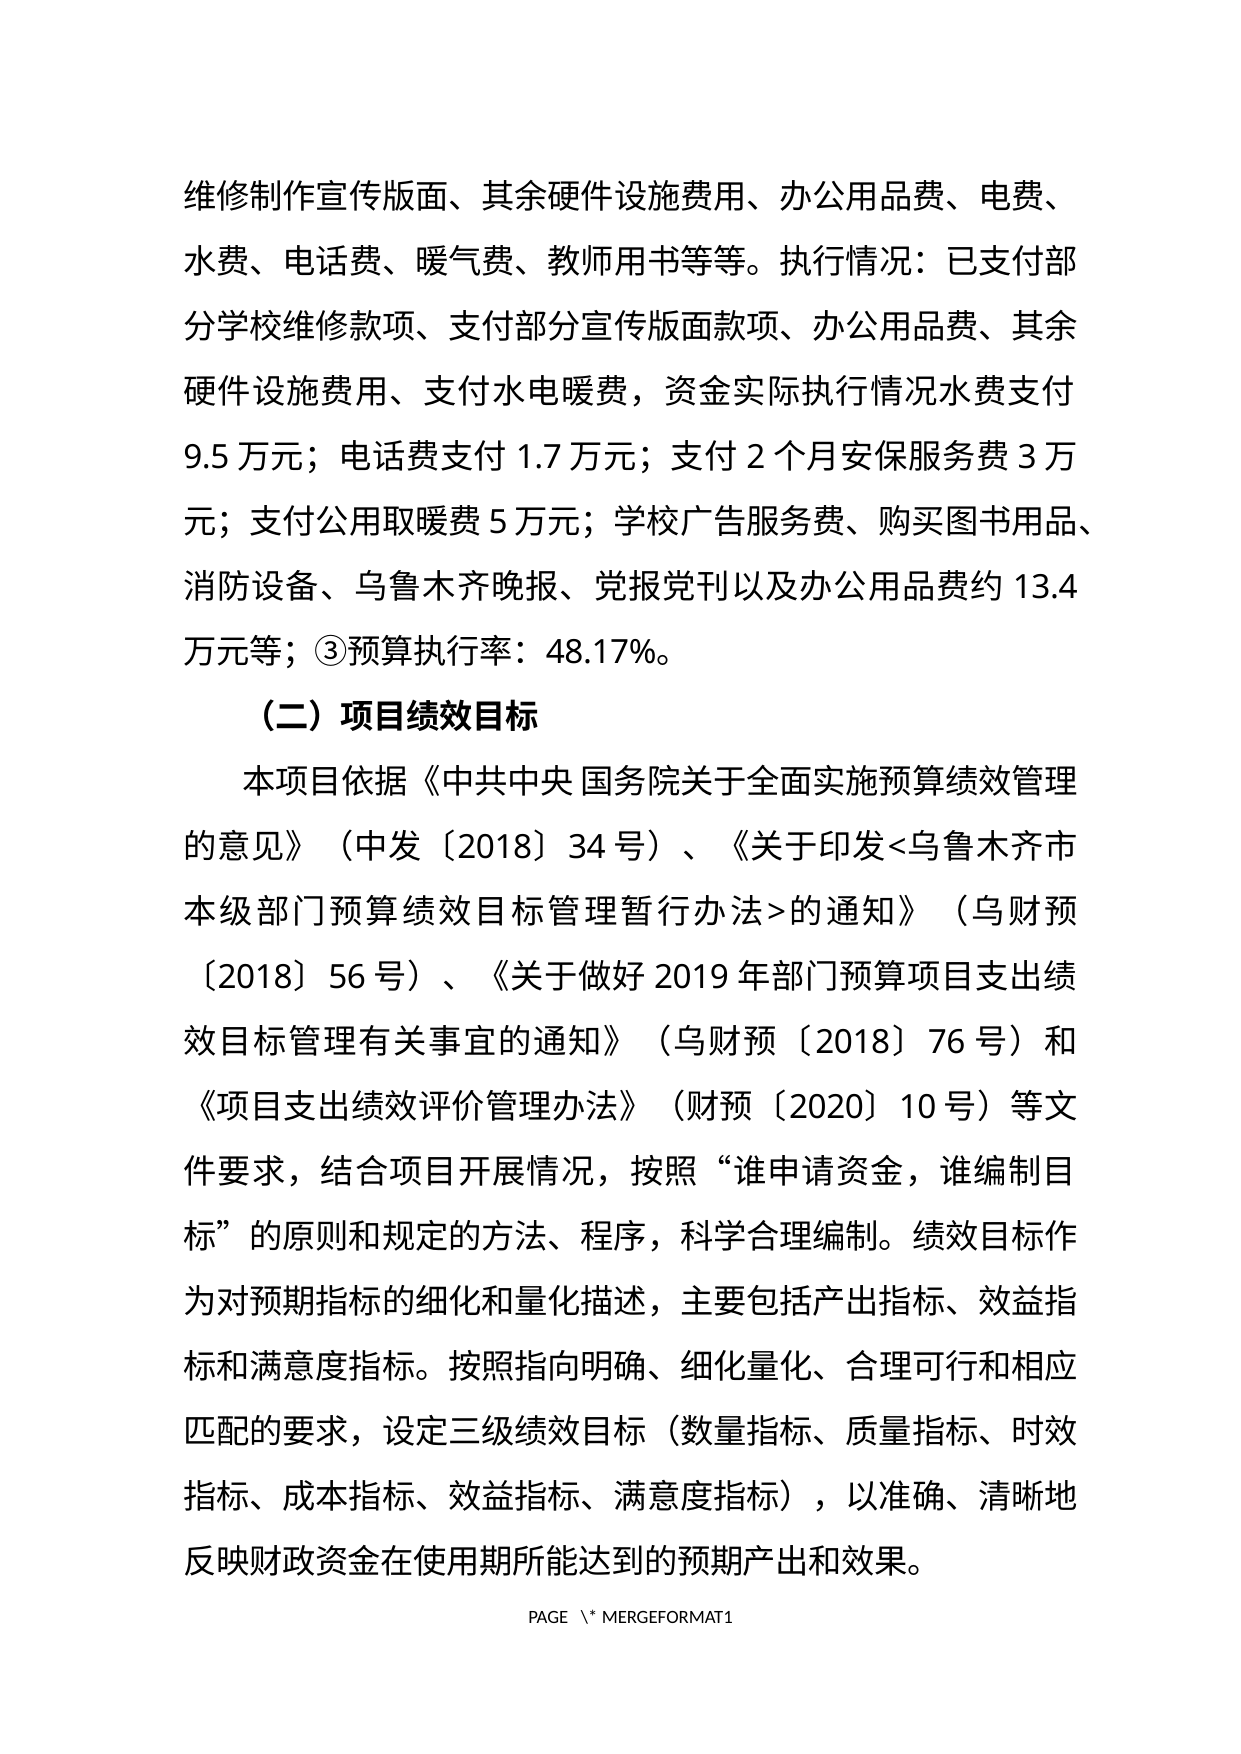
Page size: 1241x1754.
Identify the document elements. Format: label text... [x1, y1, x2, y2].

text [183, 162, 1078, 682]
text （二）项目绩效目标 [183, 682, 1078, 747]
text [183, 747, 1078, 1592]
